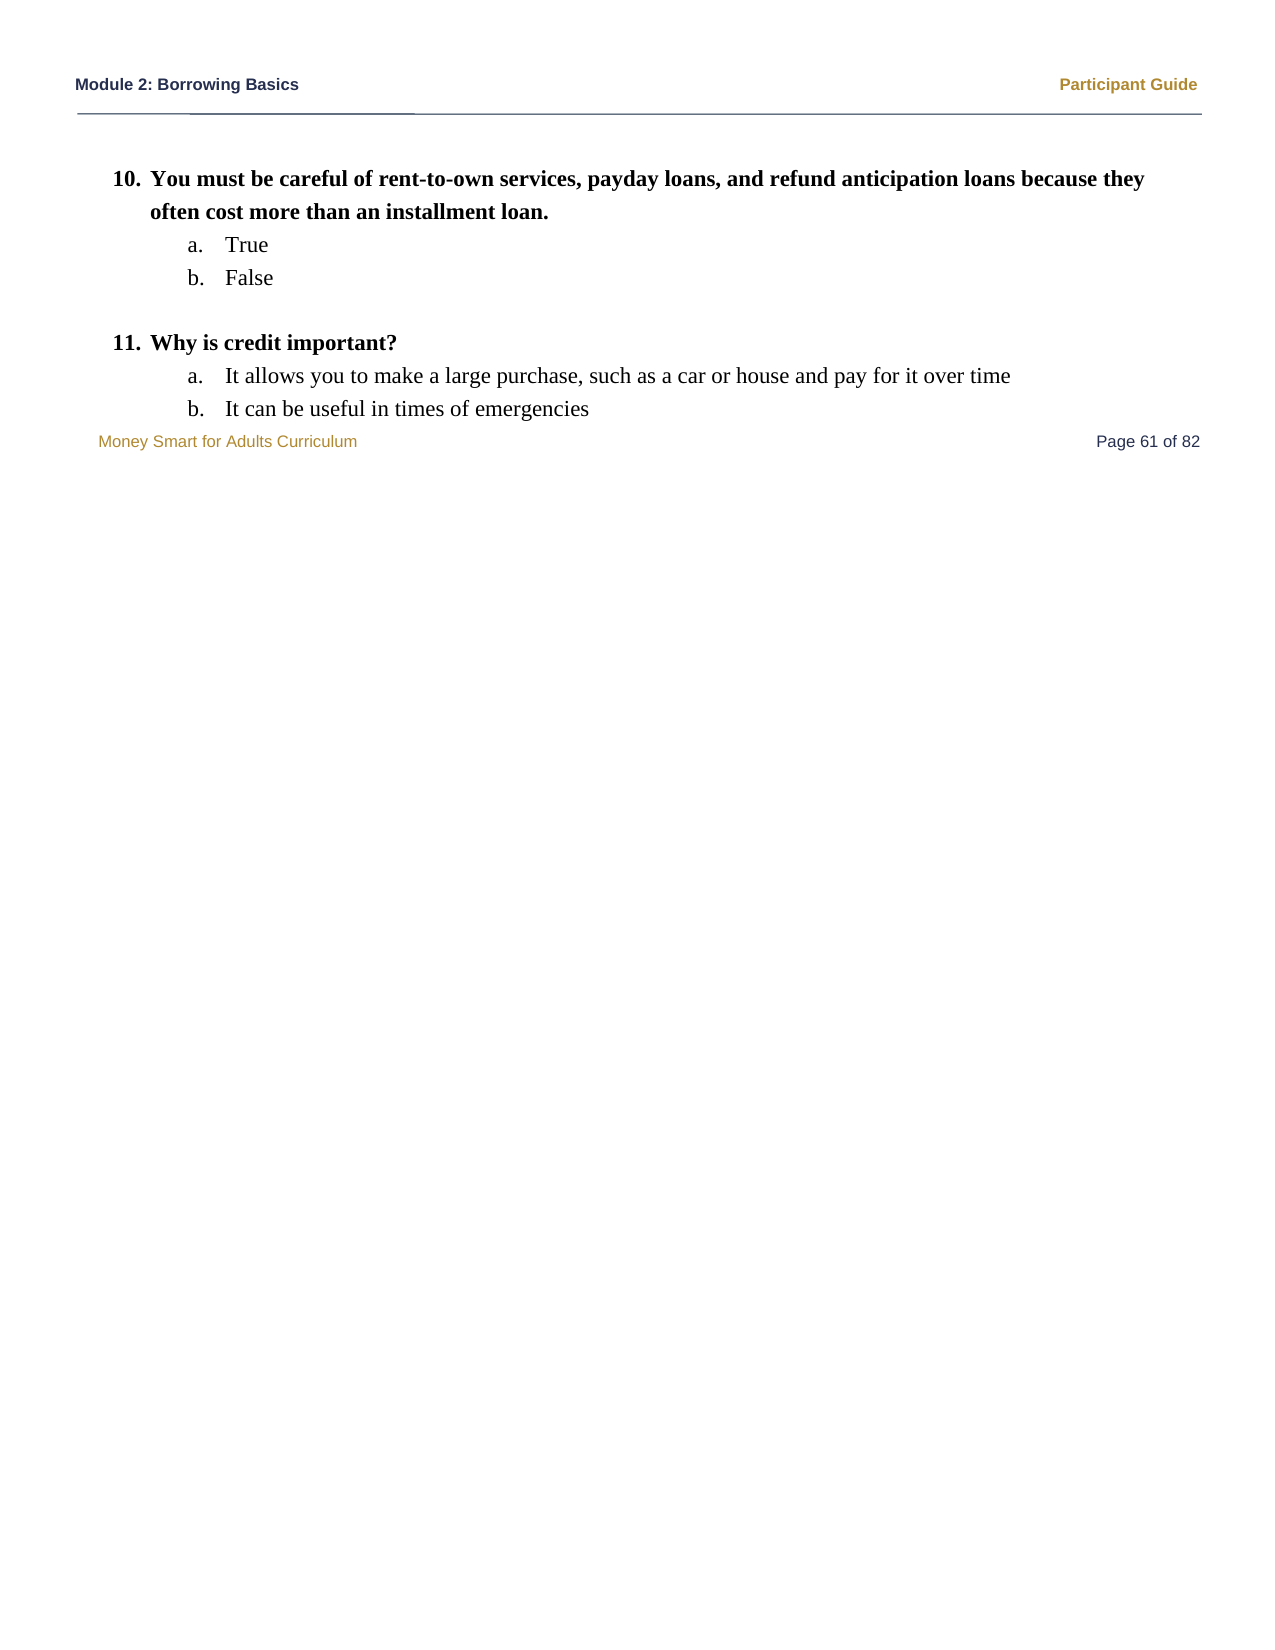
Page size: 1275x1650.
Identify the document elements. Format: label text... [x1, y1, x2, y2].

list False [187, 263, 1200, 290]
list You must be careful of rent-to-own services, payday loans, and refund anticipation loans because they often cost more than an installment loan. [112, 165, 1200, 224]
list True [187, 231, 1200, 257]
list It can be useful in times of emergencies [187, 395, 1200, 422]
list Why is credit important? [112, 329, 1200, 356]
picture [75, 0, 1201, 257]
list It allows you to make a large purchase, such as a car or house and pay for it over time [187, 362, 1200, 389]
